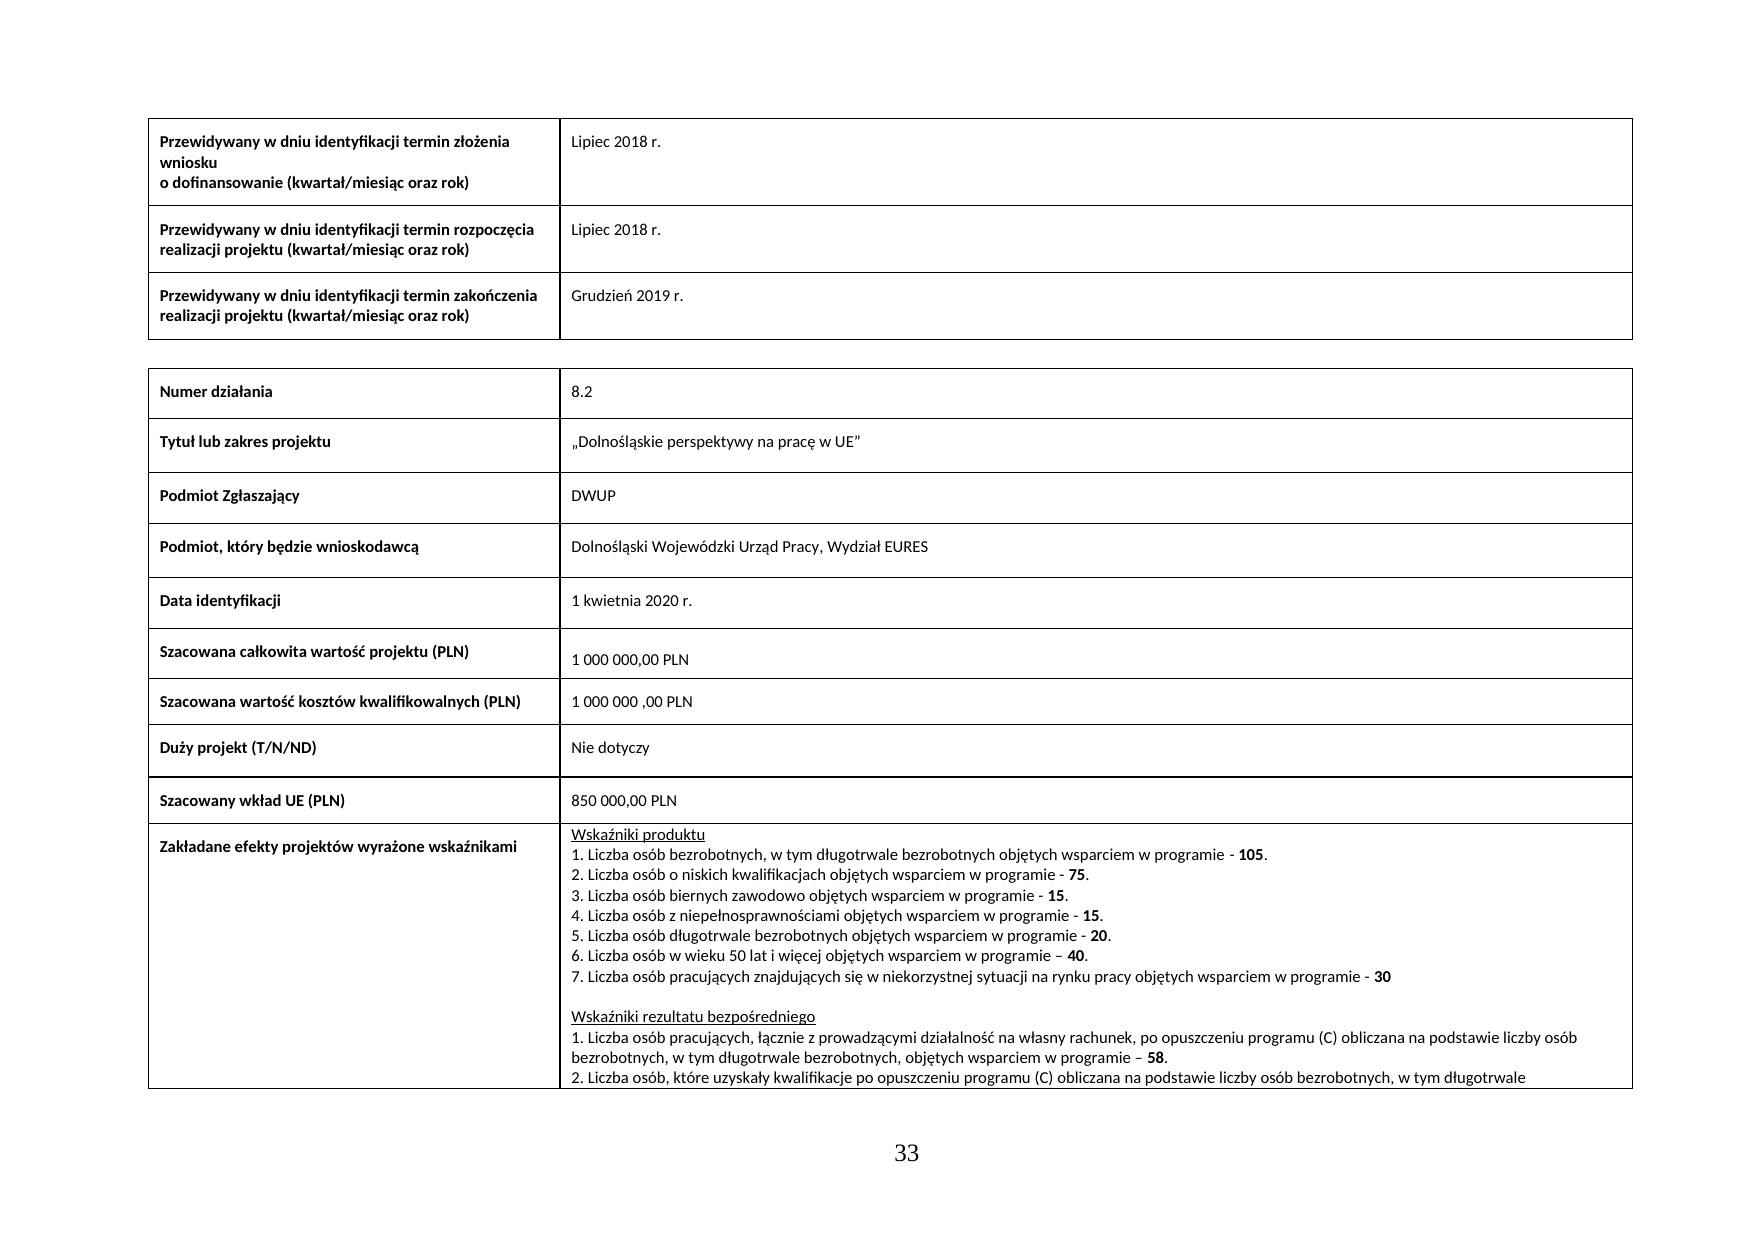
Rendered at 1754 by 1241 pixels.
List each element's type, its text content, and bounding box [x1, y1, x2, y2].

table_cell Grudzień 2019 r. [561, 273, 1632, 338]
table_header Numer działania [149, 369, 559, 418]
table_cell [149, 824, 559, 1088]
table_cell Szacowany wkład UE (PLN) [149, 778, 559, 823]
table_cell Przewidywany w dniu identyfikacji termin zakończenia realizacji projektu (kwartał/miesiąc oraz rok) [149, 273, 559, 338]
table_cell Podmiot Zgłaszający [149, 473, 559, 523]
table_cell Tytuł lub zakres projektu [149, 419, 559, 472]
table_cell 1 000 000,00 PLN [561, 629, 1632, 678]
table_cell Dolnośląski Wojewódzki Urząd Pracy, Wydział EURES [561, 524, 1632, 577]
table_cell Lipiec 2018 r. [561, 206, 1632, 272]
table_header 8.2 [561, 369, 1632, 418]
table_cell Szacowana wartość kosztów kwalifikowalnych (PLN) [149, 679, 559, 724]
table_cell 1 000 000 ,00 PLN [561, 679, 1632, 724]
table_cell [561, 824, 1632, 1088]
table_cell „Dolnośląskie perspektywy na pracę w UE” [561, 419, 1632, 472]
table_cell Podmiot, który będzie wnioskodawcą [149, 524, 559, 577]
table_cell Przewidywany w dniu identyfikacji termin złożenia wniosku o dofinansowanie (kwartał/miesiąc oraz rok) [149, 119, 559, 205]
table_cell Szacowana całkowita wartość projektu (PLN) [149, 629, 559, 678]
table_cell DWUP [561, 473, 1632, 523]
table_cell 850 000,00 PLN [561, 778, 1632, 823]
table_cell Data identyfikacji [149, 578, 559, 628]
table_cell Duży projekt (T/N/ND) [149, 725, 559, 776]
table_cell Nie dotyczy [561, 725, 1632, 776]
table_cell Przewidywany w dniu identyfikacji termin rozpoczęcia realizacji projektu (kwartał/miesiąc oraz rok) [149, 206, 559, 272]
table_cell 1 kwietnia 2020 r. [561, 578, 1632, 628]
table_cell Lipiec 2018 r. [561, 119, 1632, 205]
